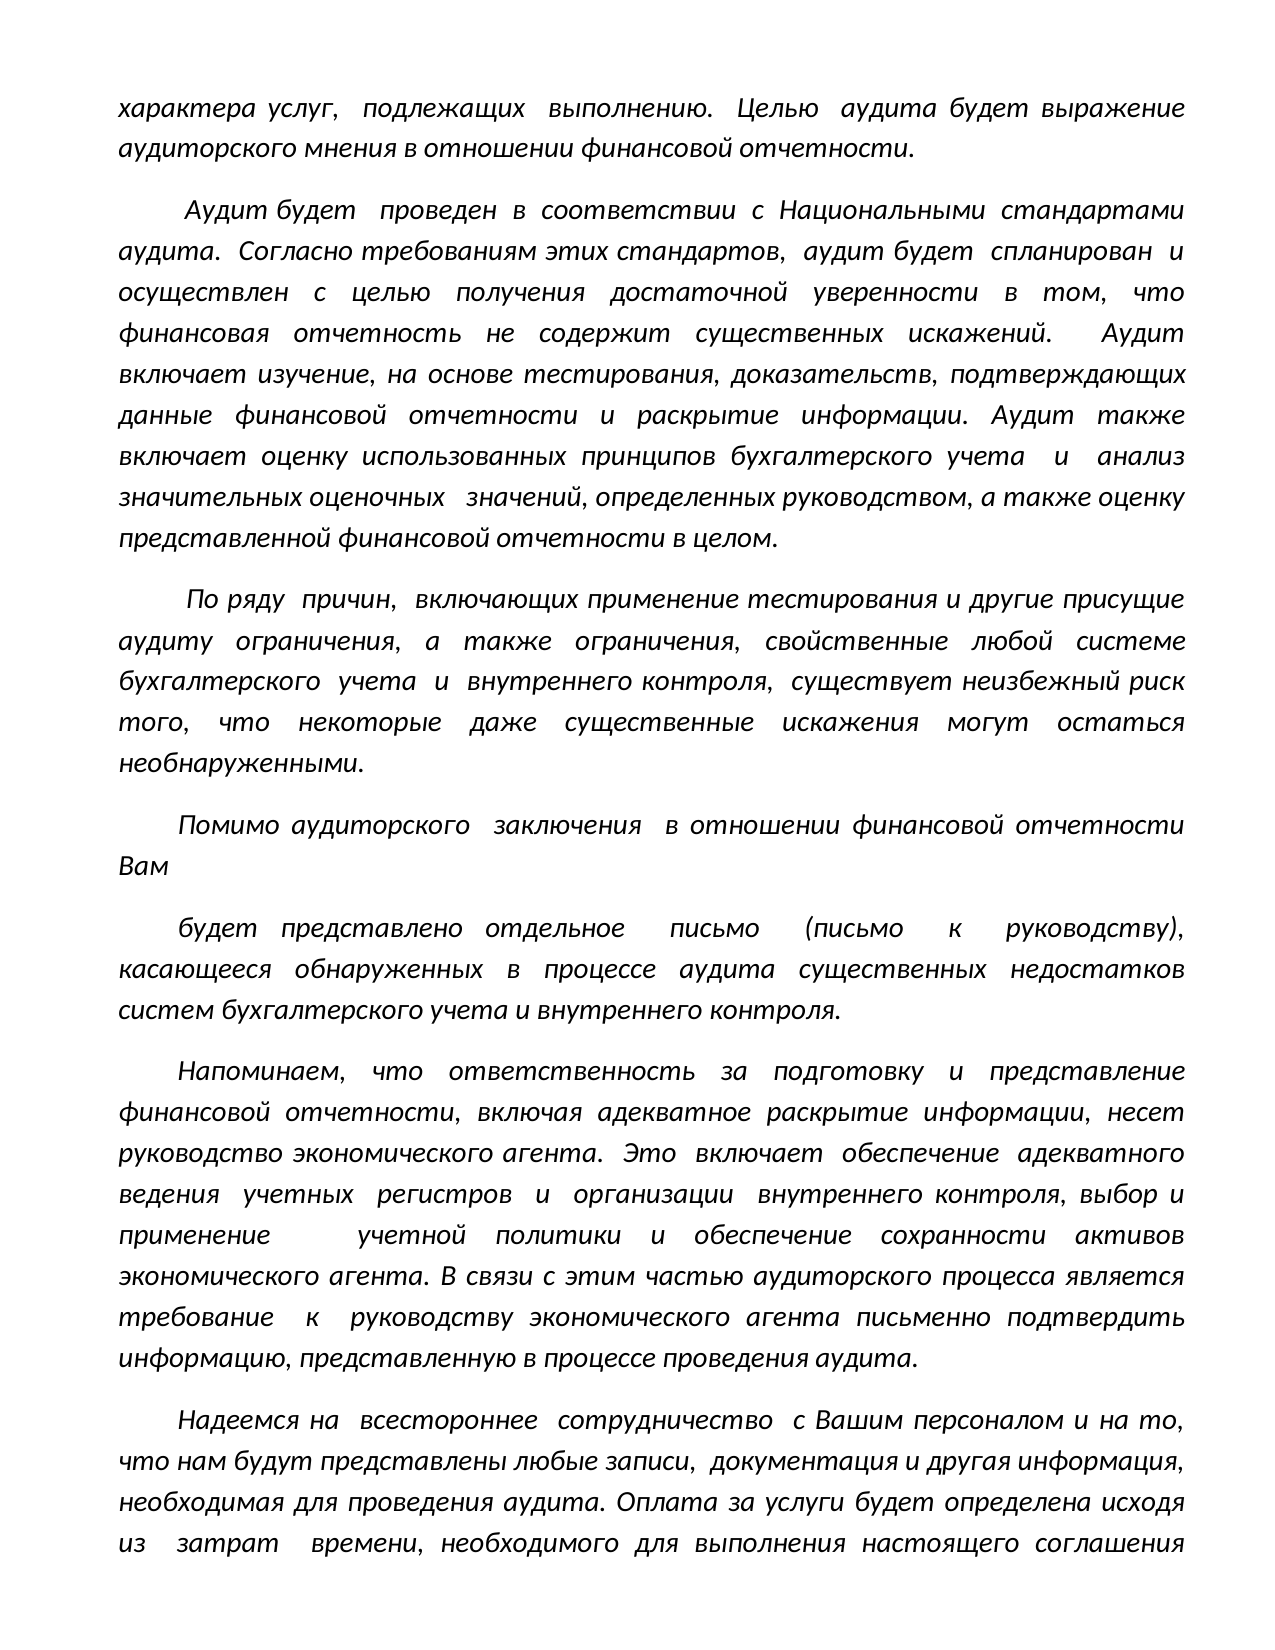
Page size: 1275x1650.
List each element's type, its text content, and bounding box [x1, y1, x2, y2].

text По ряду причин, включающих применение тестирования и другие присущие аудиту ограничения, а также ограничения, свойственные любой системе бухгалтерского учета и внутреннего контроля, существует неизбежный риск того, что некоторые даже существенные искажения могут остаться необнаруженными. [118, 581, 1186, 780]
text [118, 1401, 1186, 1559]
text будет представлено отдельное письмо (письмо к руководству), касающееся обнаруженных в процессе аудита существенных недостатков систем бухгалтерского учета и внутреннего контроля. [118, 909, 1186, 1026]
text Аудит будет проведен в соответствии с Национальными стандартами аудита. Согласно требованиям этих стандартов, аудит будет спланирован и осуществлен с целью получения достаточной уверенности в том, что финансовая отчетность не содержит существенных искажений. Аудит включает изучение, на основе тестирования, доказательств, подтверждающих данные финансовой отчетности и раскрытие информации. Аудит также включает оценку использованных принципов бухгалтерского учета и анализ значительных оценочных значений, определенных руководством, а также оценку представленной финансовой отчетности в целом. [118, 191, 1186, 554]
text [118, 89, 1186, 165]
text Напоминаем, что ответственность за подготовку и представление финансовой отчетности, включая адекватное раскрытие информации, несет руководство экономического агента. Это включает обеспечение адекватного ведения учетных регистров и организации внутреннего контроля, выбор и применение учетной политики и обеспечение сохранности активов экономического агента. В связи с этим частью аудиторского процесса является требование к руководству экономического агента письменно подтвердить информацию, представленную в процессе проведения аудита. [118, 1052, 1186, 1375]
text Помимо аудиторского заключения в отношении финансовой отчетности Вам [118, 806, 1186, 883]
